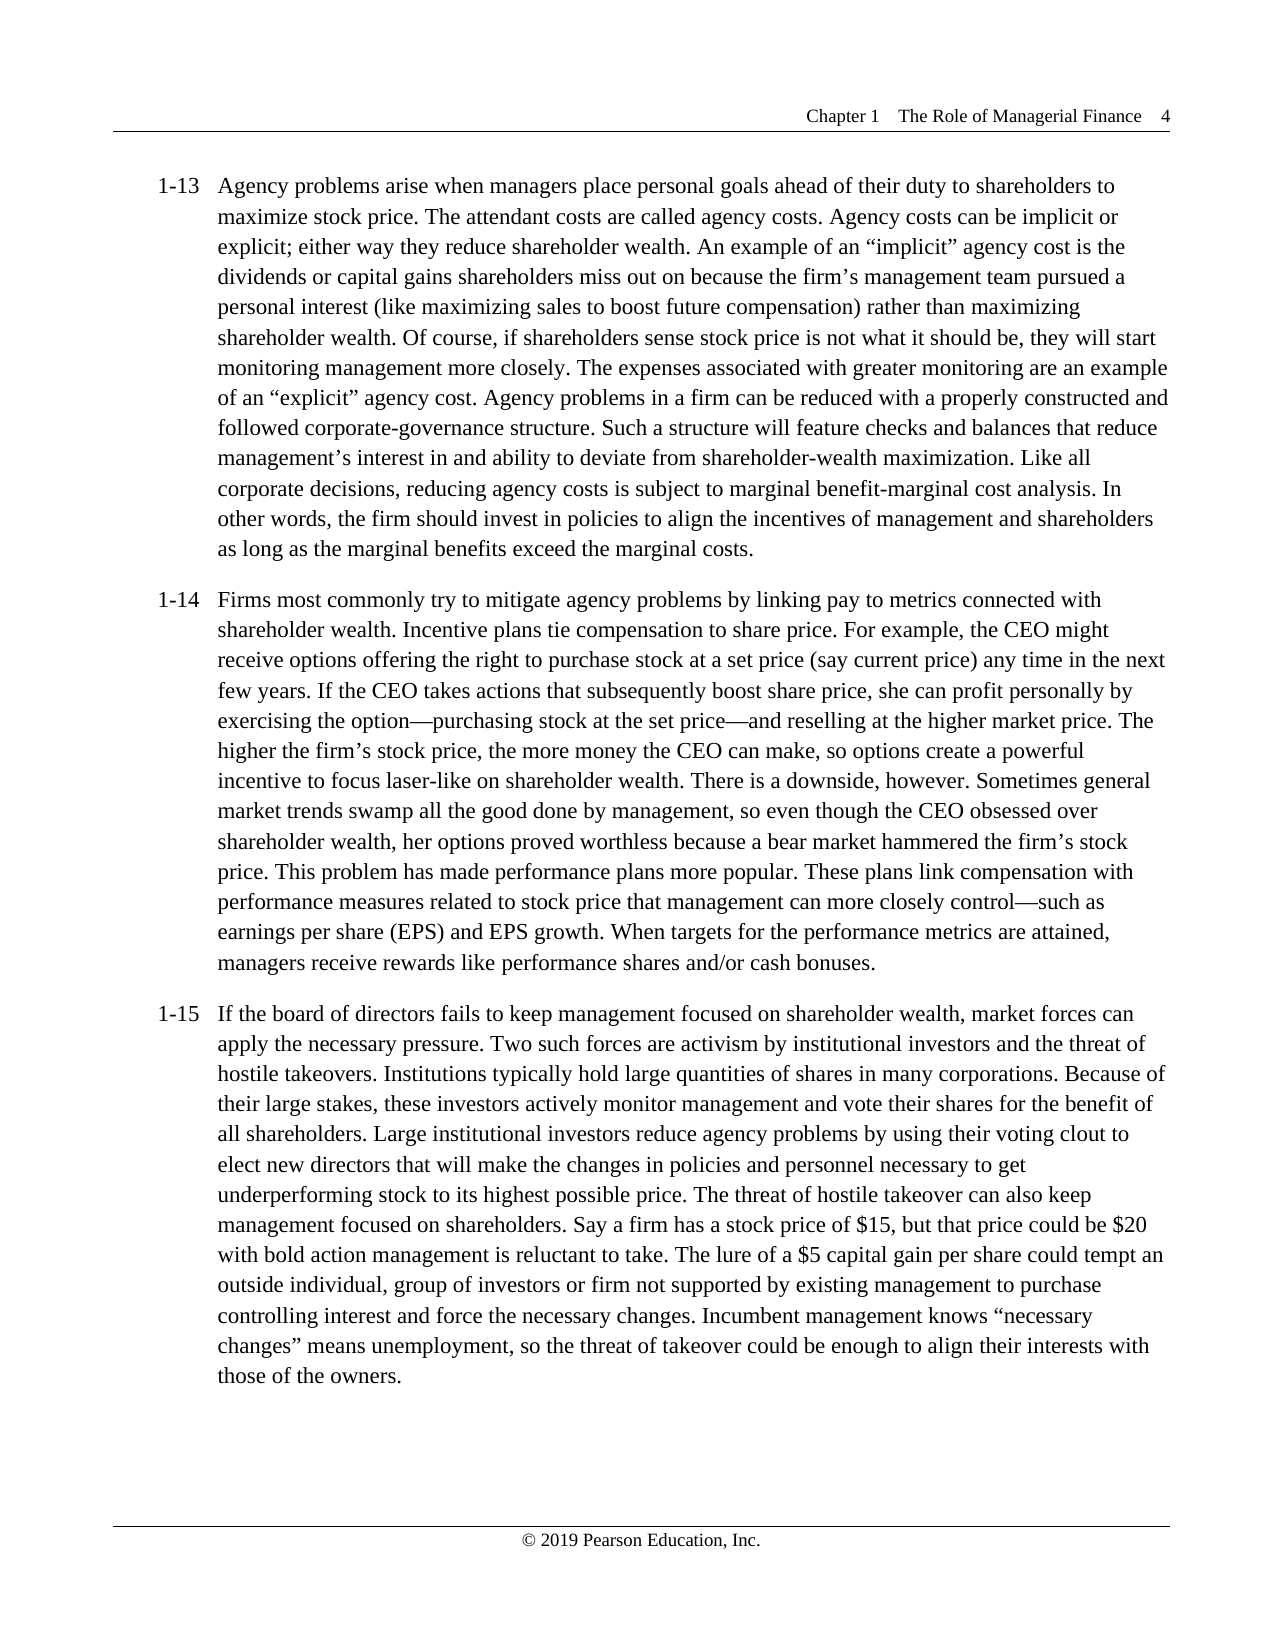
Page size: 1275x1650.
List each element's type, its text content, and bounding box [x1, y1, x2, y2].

list 1-14 Firms most commonly try to mitigate agency problems by linking pay to metrics connected with shareholder wealth. Incentive plans tie compensation to share price. For example, the CEO might receive options offering the right to purchase stock at a set price (say current price) any time in the next few years. If the CEO takes actions that subsequently boost share price, she can profit personally by exercising the option—purchasing stock at the set price—and reselling at the higher market price. The higher the firm’s stock price, the more money the CEO can make, so options create a powerful incentive to focus laser-like on shareholder wealth. There is a downside, however. Sometimes general market trends swamp all the good done by management, so even though the CEO obsessed over shareholder wealth, her options proved worthless because a bear market hammered the firm’s stock price. This problem has made performance plans more popular. These plans link compensation with performance measures related to stock price that management can more closely control—such as earnings per share (EPS) and EPS growth. When targets for the performance metrics are attained, managers receive rewards like performance shares and/or cash bonuses. [157, 586, 1170, 975]
list 1-13 Agency problems arise when managers place personal goals ahead of their duty to shareholders to maximize stock price. The attendant costs are called agency costs. Agency costs can be implicit or explicit; either way they reduce shareholder wealth. An example of an “implicit” agency cost is the dividends or capital gains shareholders miss out on because the firm’s management team pursued a personal interest (like maximizing sales to boost future compensation) rather than maximizing shareholder wealth. Of course, if shareholders sense stock price is not what it should be, they will start monitoring management more closely. The expenses associated with greater monitoring are an example of an “explicit” agency cost. Agency problems in a firm can be reduced with a properly constructed and followed corporate-governance structure. Such a structure will feature checks and balances that reduce management’s interest in and ability to deviate from shareholder-wealth maximization. Like all corporate decisions, reducing agency costs is subject to marginal benefit-marginal cost analysis. In other words, the firm should invest in policies to align the incentives of management and shareholders as long as the marginal benefits exceed the marginal costs. [157, 172, 1170, 561]
list 1-15 If the board of directors fails to keep management focused on shareholder wealth, market forces can apply the necessary pressure. Two such forces are activism by institutional investors and the threat of hostile takeovers. Institutions typically hold large quantities of shares in many corporations. Because of their large stakes, these investors actively monitor management and vote their shares for the benefit of all shareholders. Large institutional investors reduce agency problems by using their voting clout to elect new directors that will make the changes in policies and personnel necessary to get underperforming stock to its highest possible price. The threat of hostile takeover can also keep management focused on shareholders. Say a firm has a stock price of $15, but that price could be $20 with bold action management is reluctant to take. The lure of a $5 capital gain per share could tempt an outside individual, group of investors or firm not supported by existing management to purchase controlling interest and force the necessary changes. Incumbent management knows “necessary changes” means unemployment, so the threat of takeover could be enough to align their interests with those of the owners. [157, 999, 1170, 1388]
